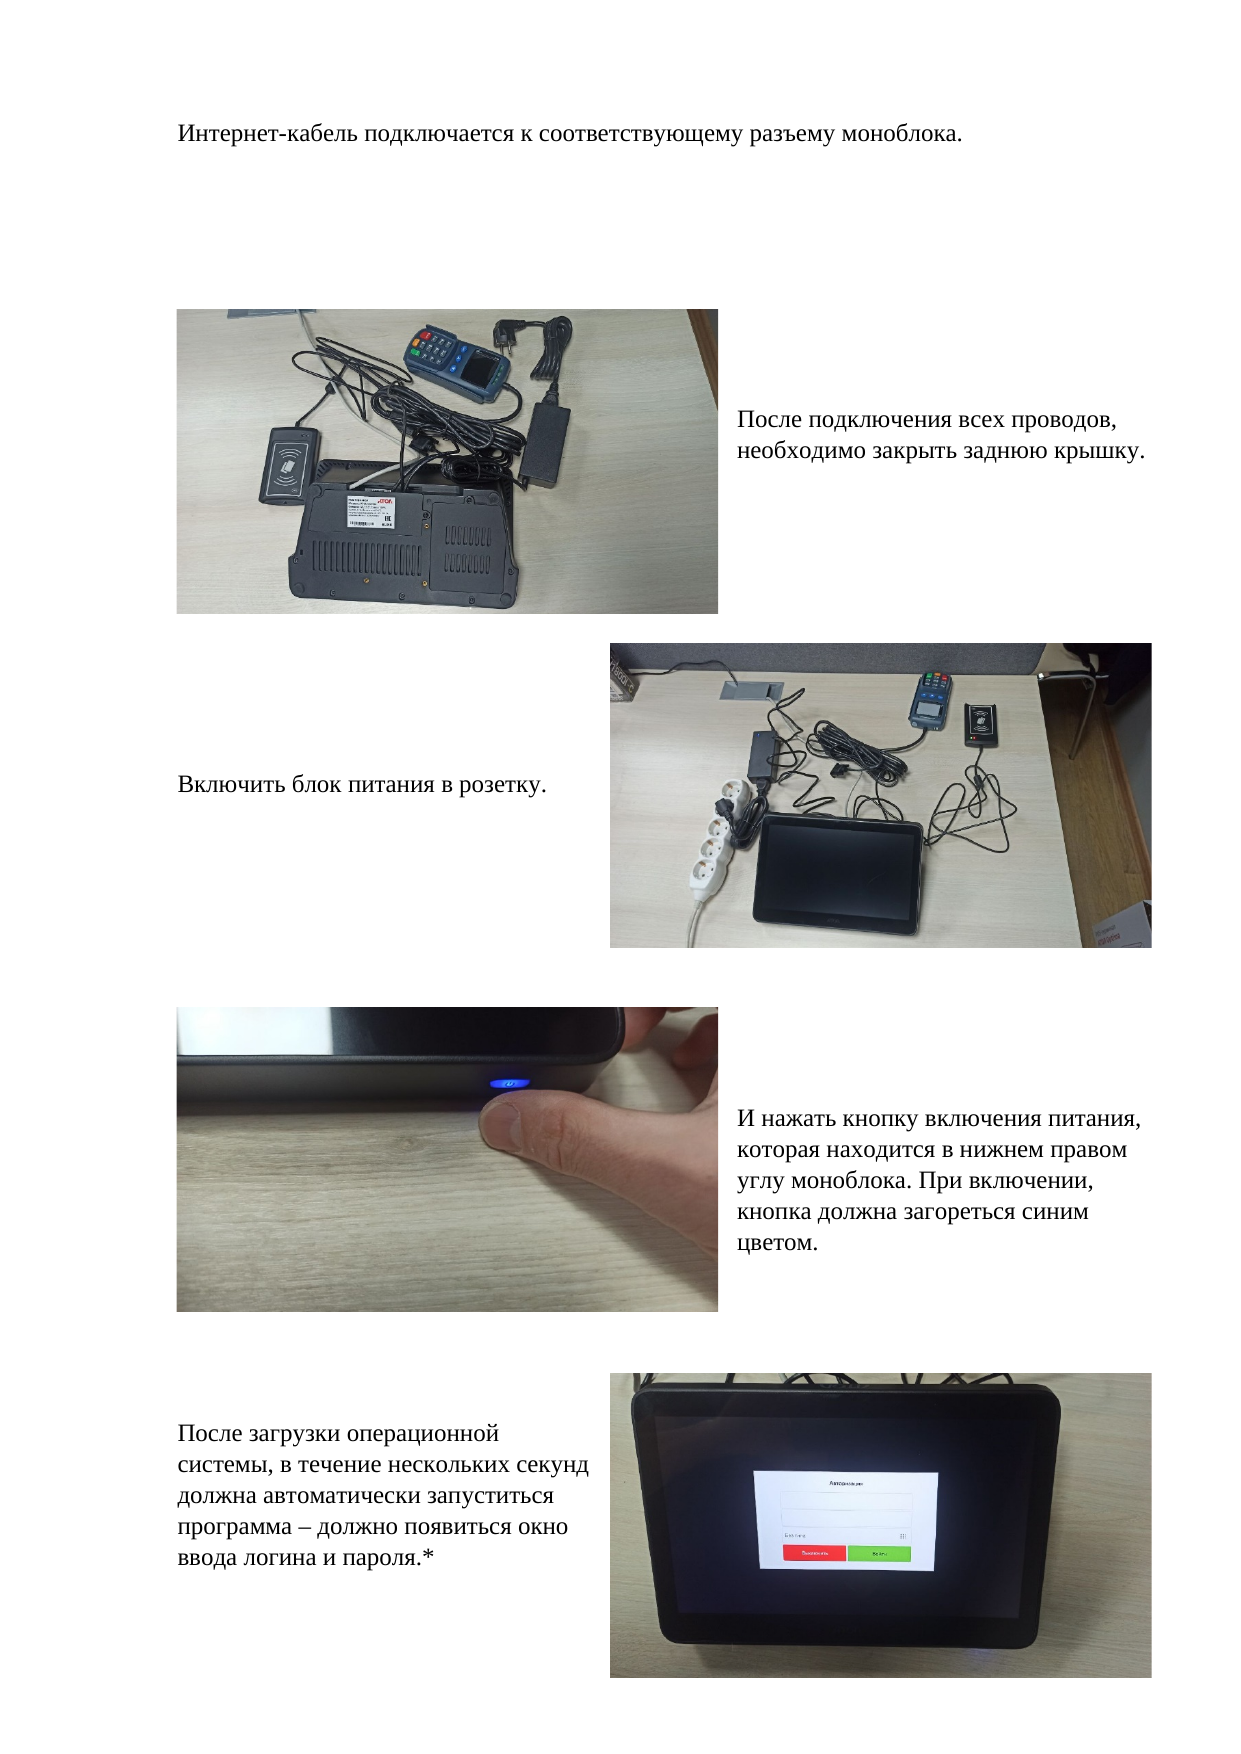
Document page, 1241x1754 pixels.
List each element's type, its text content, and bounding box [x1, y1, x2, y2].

text Интернет-кабель подключается к соответствующему разъему моноблока. [177, 118, 1152, 147]
text И нажать кнопку включения питания, которая находится в нижнем правом углу моноблока. При включении, кнопка должна загореться синим цветом. [719, 1103, 1152, 1256]
picture [610, 1373, 1152, 1678]
text После подключения всех проводов, необходимо закрыть заднюю крышку. [719, 404, 1152, 464]
picture [176, 309, 719, 614]
text Включить блок питания в розетку. [177, 769, 610, 798]
text После загрузки операционной системы, в течение нескольких секунд должна автоматически запуститься программа – должно появиться окно ввода логина и пароля.* [177, 1418, 610, 1571]
picture [610, 643, 1152, 948]
picture [176, 1007, 719, 1312]
